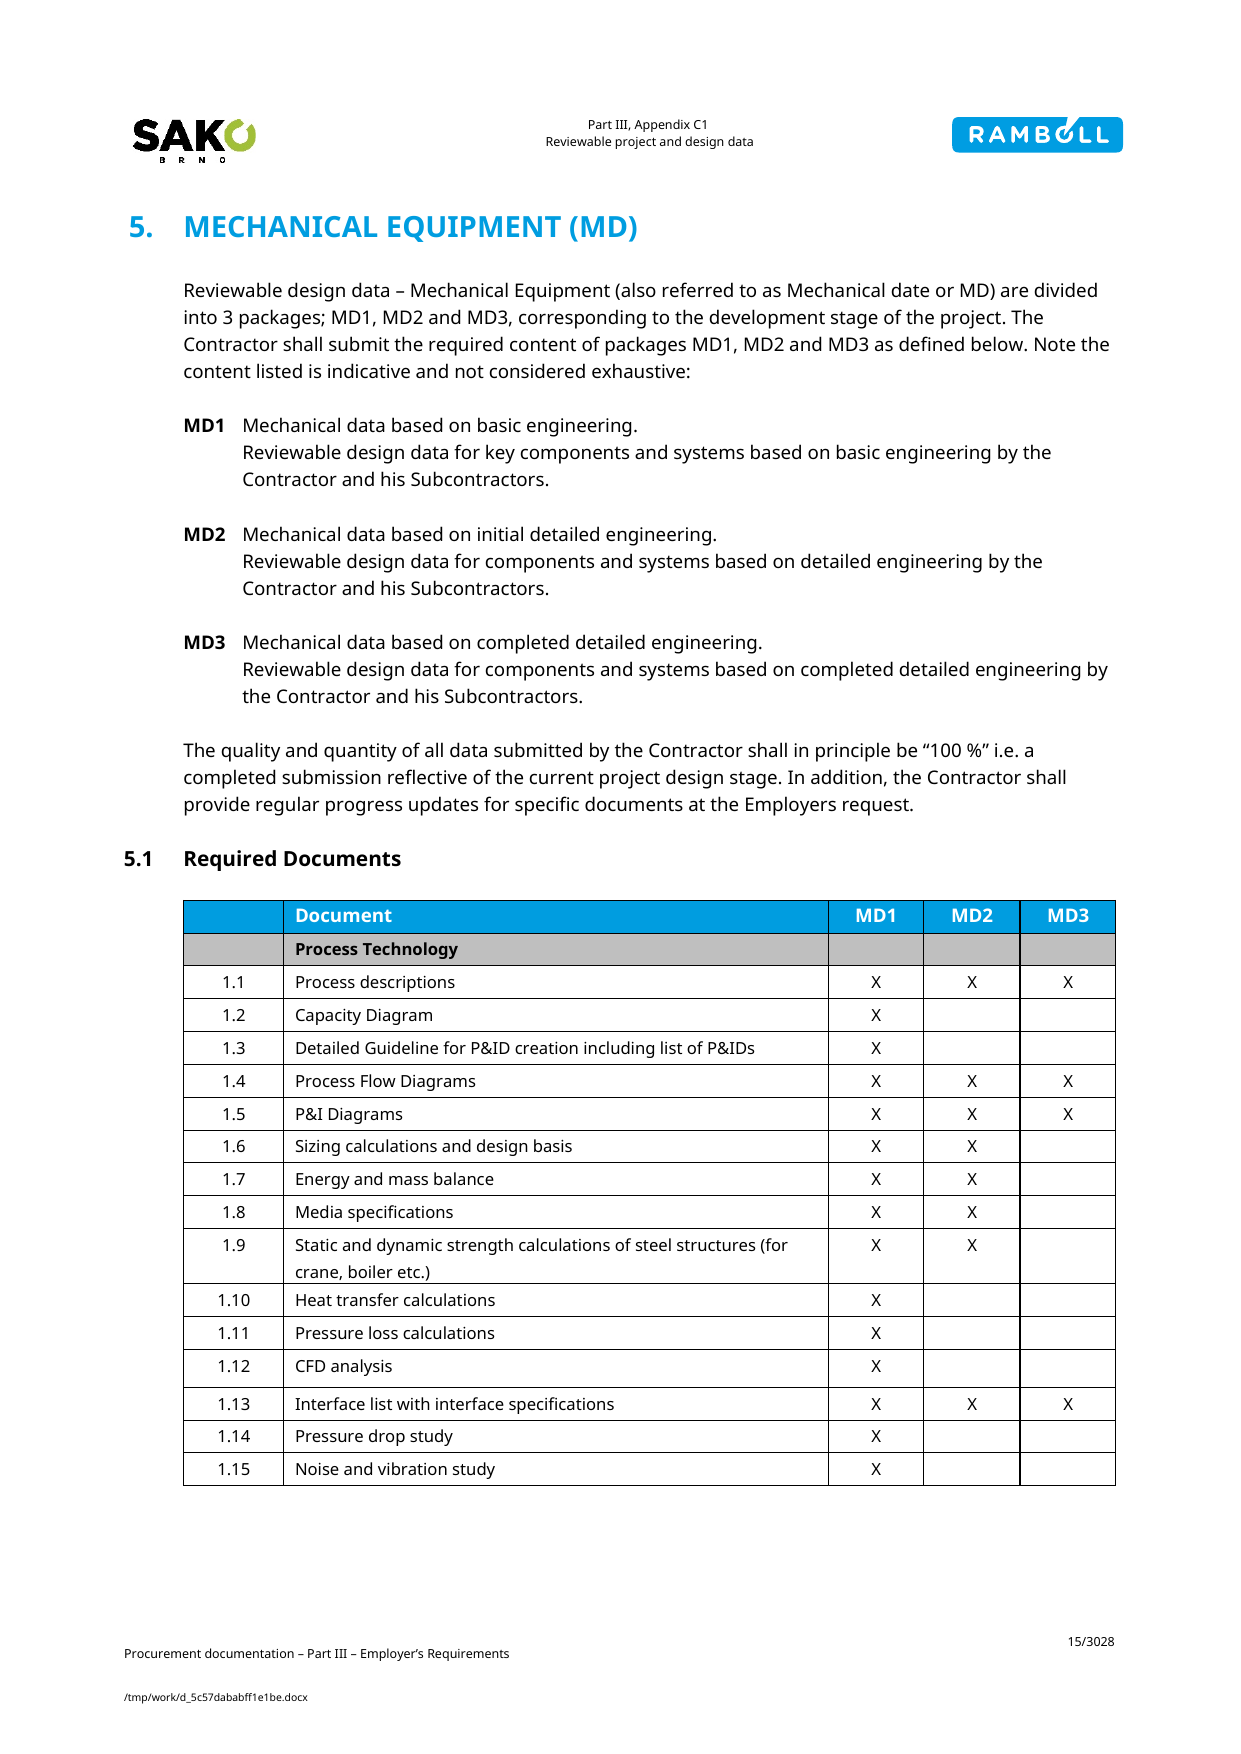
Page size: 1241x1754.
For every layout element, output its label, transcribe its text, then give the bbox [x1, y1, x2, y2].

table_cell X [829, 999, 923, 1031]
table_cell CFD analysis [284, 1350, 828, 1387]
text Reviewable design data – Mechanical Equipment (also referred to as Mechanical date or MD) are divided into 3 packages; MD1, MD2 and MD3, corresponding to the development stage of the project. The Contractor shall submit the required content of packages MD1, MD2 and MD3 as defined below. Note the content listed is indicative and not considered exhaustive: [183, 276, 1116, 384]
table_cell X [829, 1350, 923, 1387]
table_cell Media specifications [284, 1196, 828, 1228]
table_cell X [1021, 966, 1115, 998]
table_cell 1.12 [184, 1350, 283, 1387]
table_cell [184, 934, 283, 965]
text Reviewable design data for key components and systems based on basic engineering by the Contractor and his Subcontractors. [242, 438, 1116, 492]
table_cell Process Technology [284, 934, 828, 965]
table_cell 1.13 [184, 1388, 283, 1419]
table_cell 1.1 [184, 966, 283, 998]
table_header Document [284, 901, 828, 933]
table_cell Noise and vibration study [284, 1453, 828, 1485]
table_cell Energy and mass balance [284, 1163, 828, 1195]
table_cell [924, 934, 1019, 965]
text MD2 Mechanical data based on initial detailed engineering. [183, 519, 1116, 546]
table_cell X [829, 1131, 923, 1162]
table_cell 1.2 [184, 999, 283, 1031]
table_cell 1.11 [184, 1317, 283, 1349]
table_cell [1021, 999, 1115, 1031]
table_cell [829, 934, 923, 965]
table_cell X [829, 1032, 923, 1064]
table_cell X [829, 1065, 923, 1097]
table_cell 1.3 [184, 1032, 283, 1064]
table_cell [924, 1032, 1019, 1064]
table_cell [1021, 1229, 1115, 1283]
table_cell [924, 1350, 1019, 1387]
table_cell X [829, 1317, 923, 1349]
table_cell X [829, 966, 923, 998]
subtitle Mechanical Equipment (MD) [153, 207, 1116, 246]
table_cell X [829, 1453, 923, 1485]
text MD1 Mechanical data based on basic engineering. [183, 411, 1116, 438]
table_cell P&I Diagrams [284, 1098, 828, 1129]
table_cell [1021, 1421, 1115, 1452]
table_cell [1021, 1131, 1115, 1162]
table_cell X [924, 1388, 1019, 1419]
table_cell Static and dynamic strength calculations of steel structures (for crane, boiler etc.) [284, 1229, 828, 1283]
text MD3 Mechanical data based on completed detailed engineering. [183, 628, 1116, 655]
table_cell [1021, 1284, 1115, 1316]
table_cell [924, 1421, 1019, 1452]
table_cell X [1021, 1098, 1115, 1129]
table_cell Process Flow Diagrams [284, 1065, 828, 1097]
table_cell X [1021, 1065, 1115, 1097]
table_cell [1021, 1453, 1115, 1485]
table_cell 1.4 [184, 1065, 283, 1097]
table_cell X [924, 1163, 1019, 1195]
table_cell 1.5 [184, 1098, 283, 1129]
table_cell [924, 1317, 1019, 1349]
table_cell X [1021, 1388, 1115, 1419]
picture [132, 119, 256, 163]
table_cell X [924, 1196, 1019, 1228]
table_cell Heat transfer calculations [284, 1284, 828, 1316]
table_cell 1.9 [184, 1229, 283, 1283]
table_cell 1.14 [184, 1421, 283, 1452]
table_cell X [924, 966, 1019, 998]
table_cell X [924, 1065, 1019, 1097]
table_cell [1021, 1317, 1115, 1349]
table_cell 1.6 [184, 1131, 283, 1162]
table_cell 1.15 [184, 1453, 283, 1485]
text Reviewable design data for components and systems based on completed detailed engineering by the Contractor and his Subcontractors. [242, 655, 1116, 709]
table_cell X [829, 1196, 923, 1228]
table_cell X [829, 1163, 923, 1195]
table_cell X [829, 1229, 923, 1283]
table_cell X [829, 1098, 923, 1129]
table_cell [1021, 1196, 1115, 1228]
table_cell Detailed Guideline for P&ID creation including list of P&IDs [284, 1032, 828, 1064]
table_cell [1021, 1350, 1115, 1387]
table_header [184, 901, 283, 933]
table_cell Pressure loss calculations [284, 1317, 828, 1349]
table_cell [924, 1453, 1019, 1485]
table_cell X [924, 1229, 1019, 1283]
table_cell 1.10 [184, 1284, 283, 1316]
table_cell 1.8 [184, 1196, 283, 1228]
text Reviewable design data for components and systems based on detailed engineering by the Contractor and his Subcontractors. [242, 546, 1116, 601]
table_header MD3 [1021, 901, 1115, 933]
table_cell Pressure drop study [284, 1421, 828, 1452]
text The quality and quantity of all data submitted by the Contractor shall in principle be “100 %” i.e. a completed submission reflective of the current project design stage. In addition, the Contractor shall provide regular progress updates for specific documents at the Employers request. [183, 736, 1116, 817]
table_cell X [829, 1284, 923, 1316]
table_cell Interface list with interface specifications [284, 1388, 828, 1419]
table_cell 1.7 [184, 1163, 283, 1195]
table_cell [924, 1284, 1019, 1316]
table_cell [1021, 1163, 1115, 1195]
table_cell X [924, 1098, 1019, 1129]
table_cell X [829, 1421, 923, 1452]
subtitle Required Documents [153, 844, 1116, 873]
table_cell X [924, 1131, 1019, 1162]
table_cell [1021, 1032, 1115, 1064]
table_cell X [829, 1388, 923, 1419]
table_cell Capacity Diagram [284, 999, 828, 1031]
table_cell [1021, 934, 1115, 965]
table_cell [924, 999, 1019, 1031]
table_cell Process descriptions [284, 966, 828, 998]
table_header MD2 [924, 901, 1019, 933]
table_cell Sizing calculations and design basis [284, 1131, 828, 1162]
table_header MD1 [829, 901, 923, 933]
